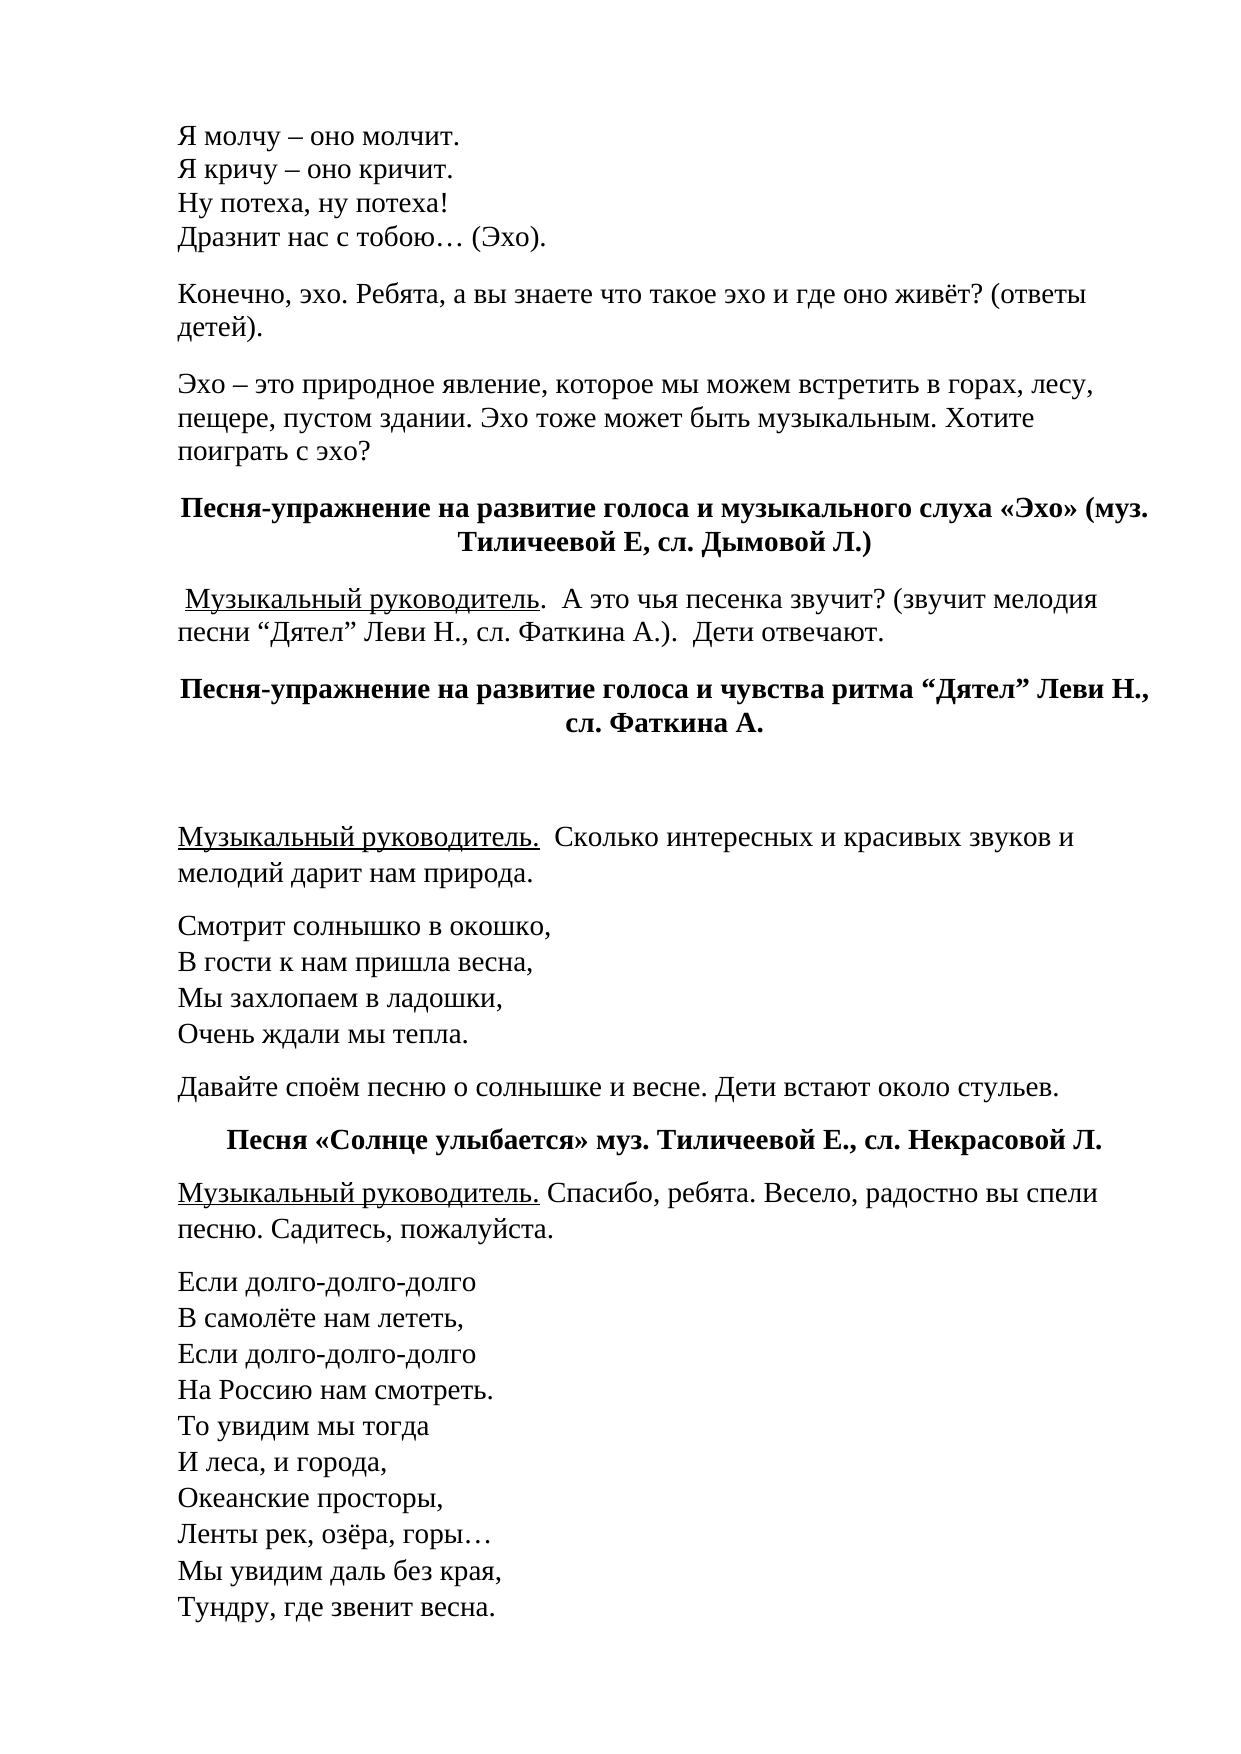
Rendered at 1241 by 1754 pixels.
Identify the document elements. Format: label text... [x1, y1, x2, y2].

text Музыкальный руководитель. Спасибо, ребята. Весело, радостно вы спели песню. Садитесь, пожалуйста. [177, 1175, 1152, 1244]
text Эхо – это природное явление, которое мы можем встретить в горах, лесу, пещере, пустом здании. Эхо тоже может быть музыкальным. Хотите поиграть с эхо? [177, 366, 1152, 467]
text Песня «Солнце улыбается» муз. Тиличеевой Е., сл. Некрасовой Л. [177, 1122, 1152, 1155]
text Смотрит солнышко в окошко, В гости к нам пришла весна, Мы захлопаем в ладошки, Очень ждали мы тепла. [177, 908, 1152, 1050]
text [177, 1264, 1152, 1622]
text Песня-упражнение на развитие голоса и чувства ритма “Дятел” Леви Н., сл. Фаткина А. [177, 671, 1152, 738]
text Давайте споём песню о солнышке и весне. Дети встают около стульев. [177, 1069, 1152, 1103]
text Я молчу – оно молчит. Я кричу – оно кричит. Ну потеха, ну потеха! Дразнит нас с тобою… (Эхо). [177, 118, 1152, 252]
text Песня-упражнение на развитие голоса и музыкального слуха «Эхо» (муз. Тиличеевой Е, сл. Дымовой Л.) [177, 490, 1152, 557]
text Музыкальный руководитель. А это чья песенка звучит? (звучит мелодия песни “Дятел” Леви Н., сл. Фаткина А.). Дети отвечают. [177, 581, 1152, 648]
text Музыкальный руководитель. Сколько интересных и красивых звуков и мелодий дарит нам природа. [177, 819, 1152, 888]
text Конечно, эхо. Ребята, а вы знаете что такое эхо и где оно живёт? (ответы детей). [177, 276, 1152, 343]
